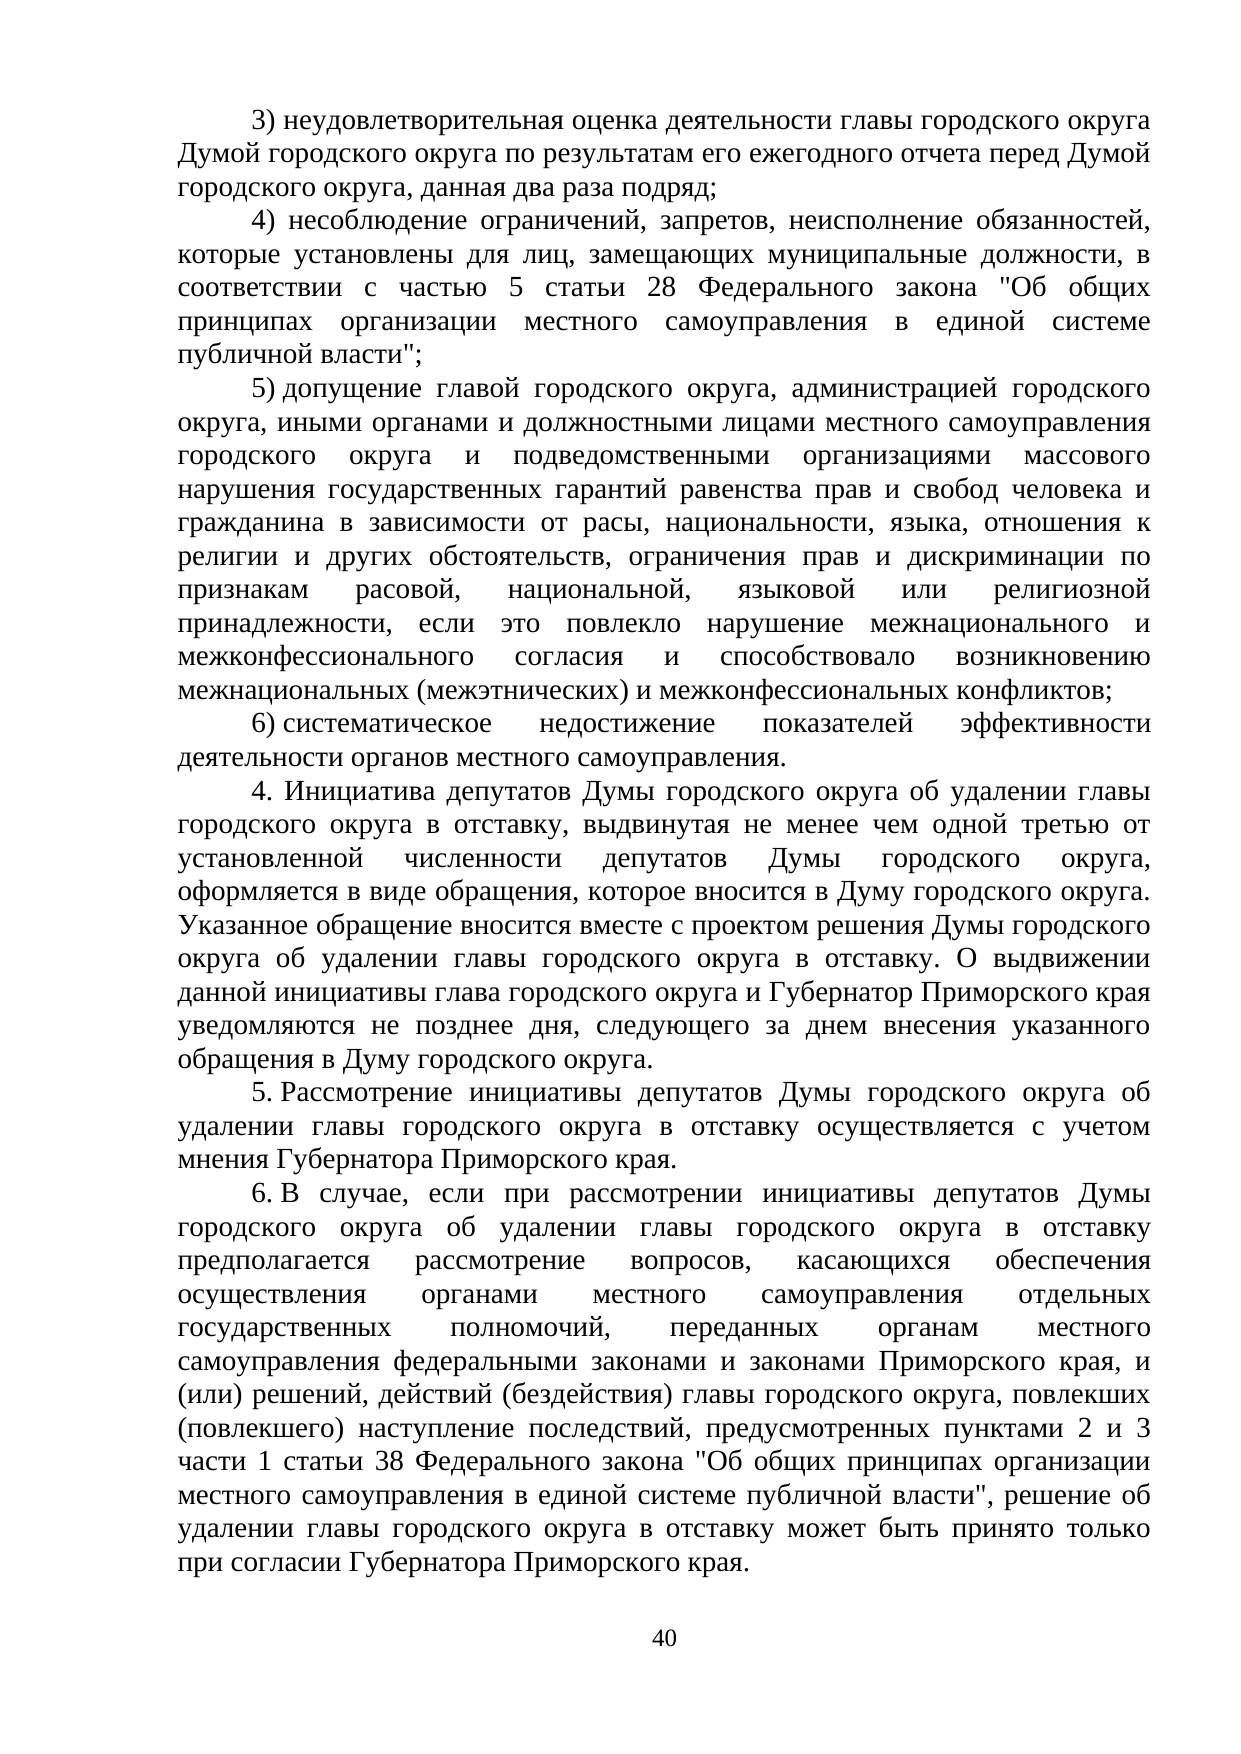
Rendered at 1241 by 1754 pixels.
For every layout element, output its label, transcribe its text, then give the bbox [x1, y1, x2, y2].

text 5) допущение главой городского округа, администрацией городского округа, иными органами и должностными лицами местного самоуправления городского округа и подведомственными организациями массового нарушения государственных гарантий равенства прав и свобод человека и гражданина в зависимости от расы, национальности, языка, отношения к религии и других обстоятельств, ограничения прав и дискриминации по признакам расовой, национальной, языковой или религиозной принадлежности, если это повлекло нарушение межнационального и межконфессионального согласия и способствовало возникновению межнациональных (межэтнических) и межконфессиональных конфликтов; [177, 370, 1152, 706]
text 5. Рассмотрение инициативы депутатов Думы городского округа об удалении главы городского округа в отставку осуществляется с учетом мнения Губернатора Приморского края. [177, 1074, 1152, 1175]
text 3) неудовлетворительная оценка деятельности главы городского округа Думой городского округа по результатам его ежегодного отчета перед Думой городского округа, данная два раза подряд; [177, 102, 1152, 202]
text 4) несоблюдение ограничений, запретов, неисполнение обязанностей, которые установлены для лиц, замещающих муниципальные должности, в соответствии с частью 5 статьи 28 Федерального закона "Об общих принципах организации местного самоуправления в единой системе публичной власти"; [177, 202, 1152, 370]
text 6) систематическое недостижение показателей эффективности деятельности органов местного самоуправления. [177, 706, 1152, 773]
text 6. В случае, если при рассмотрении инициативы депутатов Думы городского округа об удалении главы городского округа в отставку предполагается рассмотрение вопросов, касающихся обеспечения осуществления органами местного самоуправления отдельных государственных полномочий, переданных органам местного самоуправления федеральными законами и законами Приморского края, и (или) решений, действий (бездействия) главы городского округа, повлекших (повлекшего) наступление последствий, предусмотренных пунктами 2 и 3 части 1 статьи 38 Федерального закона "Об общих принципах организации местного самоуправления в единой системе публичной власти", решение об удалении главы городского округа в отставку может быть принято только при согласии Губернатора Приморского края. [177, 1175, 1152, 1578]
text 4. Инициатива депутатов Думы городского округа об удалении главы городского округа в отставку, выдвинутая не менее чем одной третью от установленной численности депутатов Думы городского округа, оформляется в виде обращения, которое вносится в Думу городского округа. Указанное обращение вносится вместе с проектом решения Думы городского округа об удалении главы городского округа в отставку. О выдвижении данной инициативы глава городского округа и Губернатор Приморского края уведомляются не позднее дня, следующего за днем внесения указанного обращения в Думу городского округа. [177, 773, 1152, 1074]
